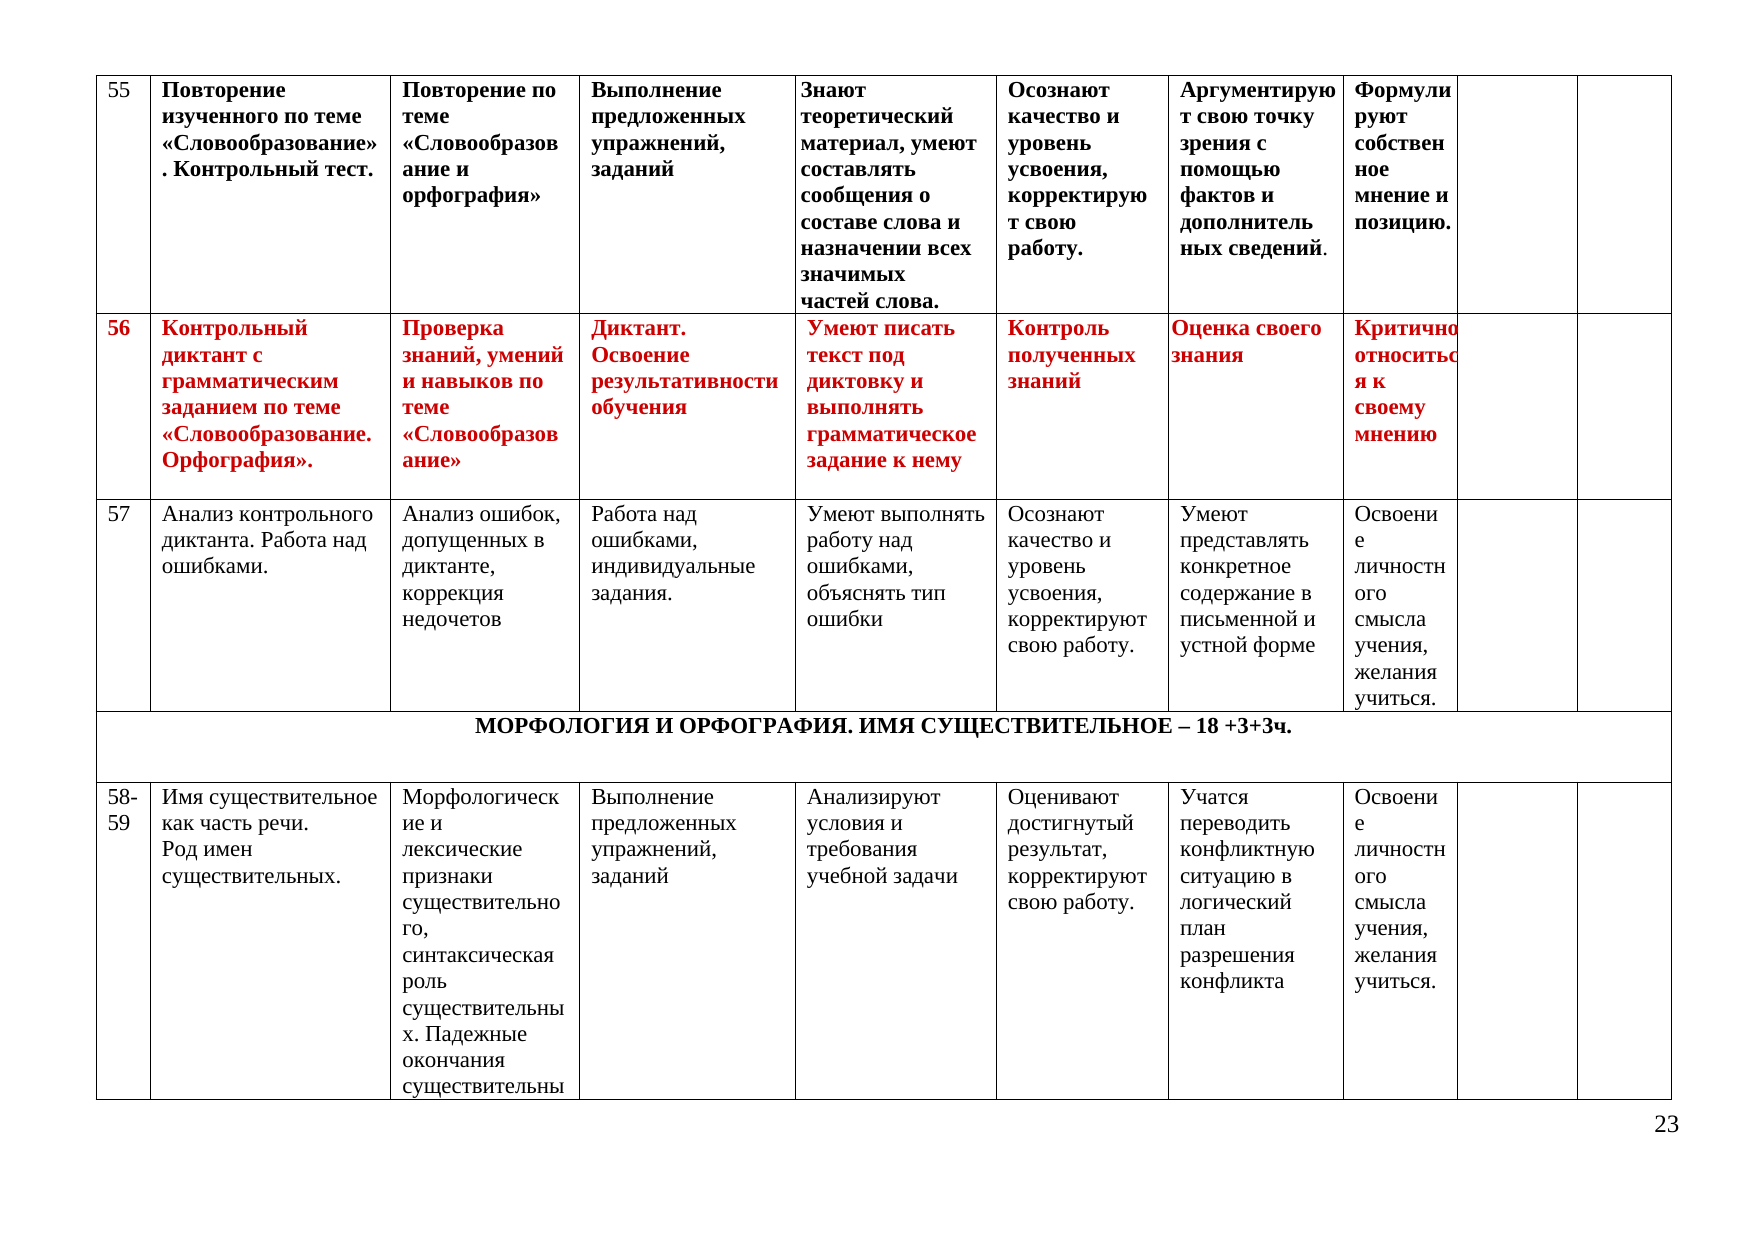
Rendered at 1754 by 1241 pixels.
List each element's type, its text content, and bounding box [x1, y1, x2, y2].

table_cell [1578, 314, 1671, 499]
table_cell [391, 783, 579, 1099]
table_cell Контрольный диктант с грамматическим заданием по теме «Словообразование. Орфография». [151, 314, 390, 499]
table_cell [1344, 783, 1457, 1099]
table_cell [1169, 783, 1343, 1099]
table_cell [1458, 783, 1577, 1099]
table_cell Умеют выполнять работу над ошибками, объяснять тип ошибки [796, 500, 996, 711]
table_cell Оценка своего знания [1169, 314, 1343, 499]
table_cell Диктант. Освоение результативности обучения [580, 314, 795, 499]
table_cell Выполнение предложенных упражнений, заданий [580, 76, 795, 313]
table_cell 55 [97, 76, 150, 313]
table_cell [580, 783, 795, 1099]
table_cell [997, 76, 1168, 313]
table_cell Анализ ошибок, допущенных в диктанте, коррекция недочетов [391, 500, 579, 711]
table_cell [151, 783, 390, 1099]
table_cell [997, 783, 1168, 1099]
table_cell 56 [97, 314, 150, 499]
table_cell [1578, 783, 1671, 1099]
table_cell 58-59 [97, 783, 150, 1099]
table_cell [796, 783, 996, 1099]
table_cell Умеют писать текст под диктовку и выполнять грамматическое задание к нему [796, 314, 996, 499]
table_cell Анализ контрольного диктанта. Работа над ошибками. [151, 500, 390, 711]
table_cell [1458, 76, 1577, 313]
table_cell [1578, 500, 1671, 711]
table_cell Освоение личностного смысла учения, желания учиться. [1344, 500, 1457, 711]
table_cell Проверка знаний, умений и навыков по теме «Словообразование» [391, 314, 579, 499]
table_cell Формулируют собственное мнение и позицию. [1344, 76, 1457, 313]
table_cell Аргументируют свою точку зрения с помощью фактов и дополнитель ных сведений. [1169, 76, 1343, 313]
table_cell Знают теоретический материал, умеют составлять сообщения о составе слова и назначении всех значимых частей слова. [796, 76, 996, 313]
table_cell [1458, 314, 1577, 499]
table_cell 57 [97, 500, 150, 711]
table_cell [1458, 500, 1577, 711]
table_cell Осознают качество и уровень усвоения, корректируют свою работу. [997, 500, 1168, 711]
table_cell Критично относиться к своему мнению [1344, 314, 1457, 499]
table_cell Повторение изученного по теме «Словообразование». Контрольный тест. [151, 76, 390, 313]
table_cell [1578, 76, 1671, 313]
table_cell Повторение по теме «Словообразование и орфография» [391, 76, 579, 313]
table_cell Умеют представлять конкретное содержание в письменной и устной форме [1169, 500, 1343, 711]
table_cell Контроль полученных знаний [997, 314, 1168, 499]
table_cell МОРФОЛОГИЯ И ОРФОГРАФИЯ. ИМЯ СУЩЕСТВИТЕЛЬНОЕ – 18 +3+3ч. [97, 712, 1671, 782]
table_cell Работа над ошибками, индивидуальные задания. [580, 500, 795, 711]
